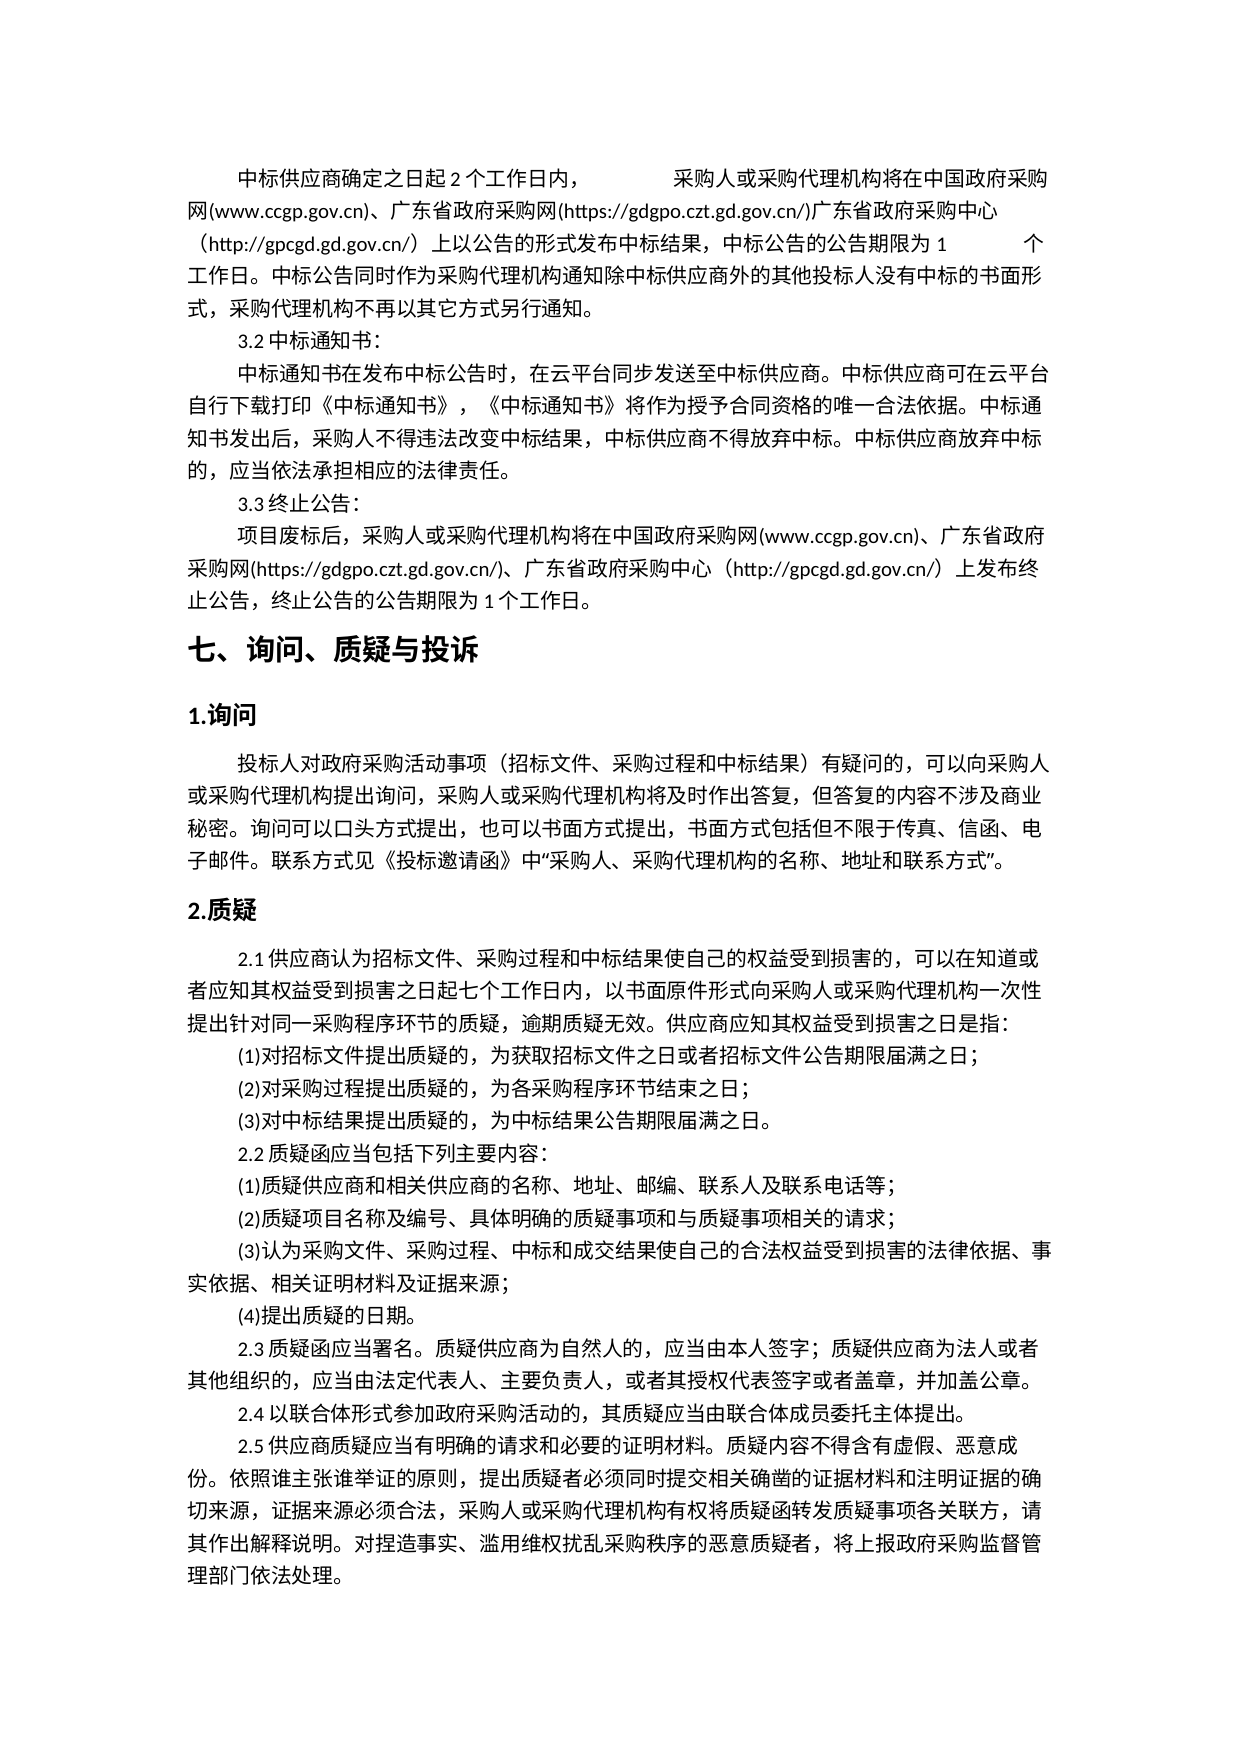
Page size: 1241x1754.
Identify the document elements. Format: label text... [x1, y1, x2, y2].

text 中标通知书在发布中标公告时，在云平台同步发送至中标供应商。中标供应商可在云平台自行下载打印《中标通知书》，《中标通知书》将作为授予合同资格的唯一合法依据。中标通知书发出后，采购人不得违法改变中标结果，中标供应商不得放弃中标。中标供应商放弃中标的，应当依法承担相应的法律责任。 [187, 357, 1053, 487]
text 3.3终止公告： [187, 487, 1053, 519]
text (3)认为采购文件、采购过程、中标和成交结果使自己的合法权益受到损害的法律依据、事实依据、相关证明材料及证据来源； [187, 1234, 1053, 1299]
text 2.3 质疑函应当署名。质疑供应商为自然人的，应当由本人签字；质疑供应商为法人或者其他组织的，应当由法定代表人、主要负责人，或者其授权代表签字或者盖章，并加盖公章。 [187, 1332, 1053, 1397]
text (2)对采购过程提出质疑的，为各采购程序环节结束之日； [187, 1072, 1053, 1104]
text (1)质疑供应商和相关供应商的名称、地址、邮编、联系人及联系电话等； [187, 1169, 1053, 1202]
text (1)对招标文件提出质疑的，为获取招标文件之日或者招标文件公告期限届满之日； [187, 1039, 1053, 1072]
text 1.询问 [187, 682, 1053, 747]
text (4)提出质疑的日期。 [187, 1299, 1053, 1332]
text (3)对中标结果提出质疑的，为中标结果公告期限届满之日。 [187, 1104, 1053, 1137]
text 七、询问、质疑与投诉 [187, 617, 1053, 682]
text 项目废标后，采购人或采购代理机构将在中国政府采购网(www.ccgp.gov.cn)、广东省政府采购网(https://gdgpo.czt.gd.gov.cn/)、广东省政府采购中心（http://gpcgd.gd.gov.cn/）上发布终止公告，终止公告的公告期限为1个工作日。 [187, 519, 1053, 617]
text 3.2中标通知书： [187, 324, 1053, 357]
text 2.1供应商认为招标文件、采购过程和中标结果使自己的权益受到损害的，可以在知道或者应知其权益受到损害之日起七个工作日内，以书面原件形式向采购人或采购代理机构一次性提出针对同一采购程序环节的质疑，逾期质疑无效。供应商应知其权益受到损害之日是指： [187, 942, 1053, 1039]
text 2.2质疑函应当包括下列主要内容： [187, 1137, 1053, 1169]
text (2)质疑项目名称及编号、具体明确的质疑事项和与质疑事项相关的请求； [187, 1202, 1053, 1234]
text 2.5供应商质疑应当有明确的请求和必要的证明材料。质疑内容不得含有虚假、恶意成份。依照谁主张谁举证的原则，提出质疑者必须同时提交相关确凿的证据材料和注明证据的确切来源，证据来源必须合法，采购人或采购代理机构有权将质疑函转发质疑事项各关联方，请其作出解释说明。对捏造事实、滥用维权扰乱采购秩序的恶意质疑者，将上报政府采购监督管理部门依法处理。 [187, 1429, 1053, 1592]
text 中标供应商确定之日起2个工作日内， 采购人或采购代理机构将在中国政府采购网(www.ccgp.gov.cn)、广东省政府采购网(https://gdgpo.czt.gd.gov.cn/)广东省政府采购中心（http://gpcgd.gd.gov.cn/）上以公告的形式发布中标结果，中标公告的公告期限为 1 个工作日。中标公告同时作为采购代理机构通知除中标供应商外的其他投标人没有中标的书面形式，采购代理机构不再以其它方式另行通知。 [187, 162, 1053, 324]
text 2.质疑 [187, 877, 1053, 942]
text 投标人对政府采购活动事项（招标文件、采购过程和中标结果）有疑问的，可以向采购人或采购代理机构提出询问，采购人或采购代理机构将及时作出答复，但答复的内容不涉及商业秘密。询问可以口头方式提出，也可以书面方式提出，书面方式包括但不限于传真、信函、电子邮件。联系方式见《投标邀请函》中“采购人、采购代理机构的名称、地址和联系方式”。 [187, 747, 1053, 877]
text 2.4以联合体形式参加政府采购活动的，其质疑应当由联合体成员委托主体提出。 [187, 1397, 1053, 1429]
